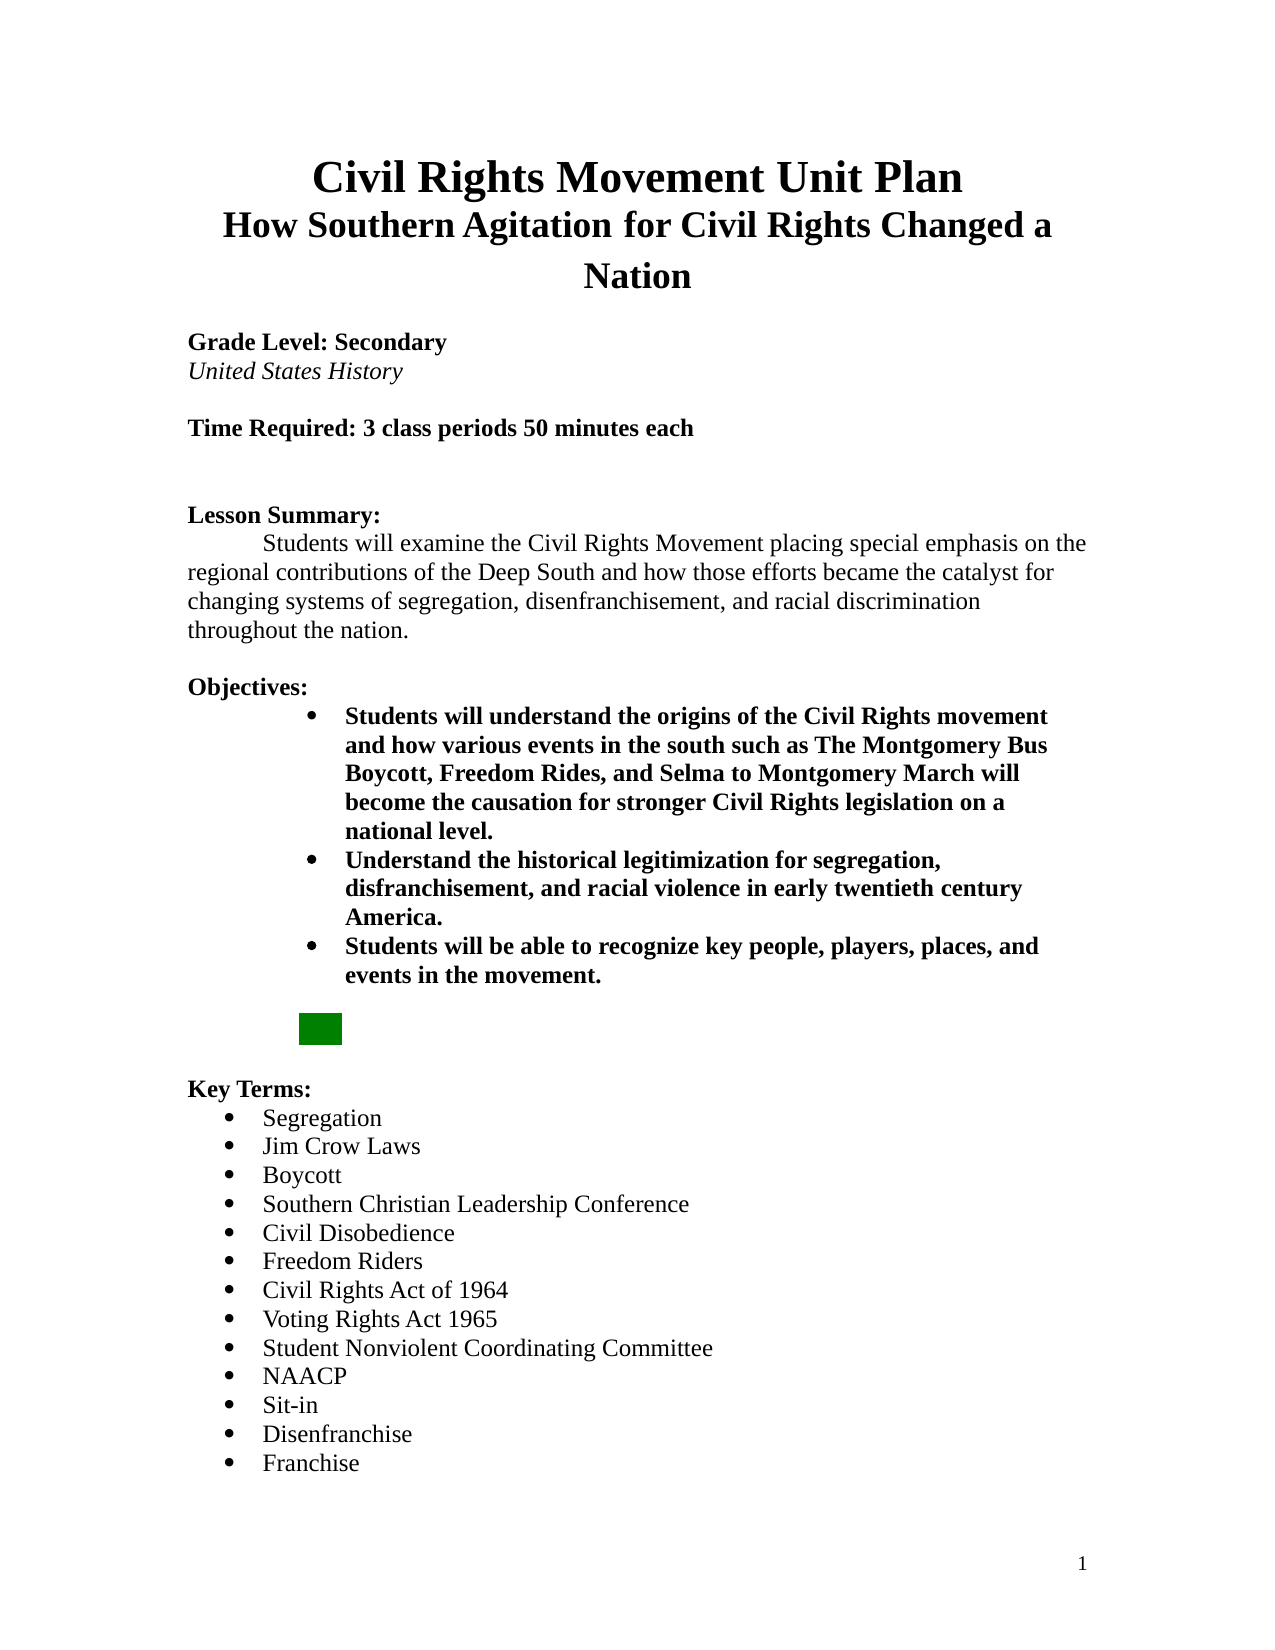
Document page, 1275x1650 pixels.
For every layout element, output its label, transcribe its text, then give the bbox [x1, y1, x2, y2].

list Voting Rights Act 1965 [225, 1304, 1087, 1333]
list Understand the historical legitimization for segregation, disfranchisement, and racial violence in early twentieth century America. [307, 845, 1087, 931]
text Lesson Summary: [187, 500, 1087, 528]
text How Southern Agitation for Civil Rights Changed a Nation [187, 203, 1087, 298]
list Jim Crow Laws [225, 1131, 1087, 1160]
text Key Terms: [187, 1074, 1087, 1103]
list Segregation [225, 1103, 1087, 1131]
list Boycott [225, 1160, 1087, 1189]
list NAACP [225, 1361, 1087, 1390]
text Grade Level: Secondary [187, 327, 1087, 356]
list Students will be able to recognize key people, players, places, and events in the movement. [307, 931, 1087, 988]
text Civil Rights Movement Unit Plan [187, 150, 1087, 203]
list Civil Rights Act of 1964 [225, 1275, 1087, 1304]
list Students will understand the origins of the Civil Rights movement and how various events in the south such as The Montgomery Bus Boycott, Freedom Rides, and Selma to Montgomery March will become the causation for stronger Civil Rights legislation on a national level. [307, 701, 1087, 845]
list Franchise [225, 1448, 1087, 1476]
list Sit-in [225, 1390, 1087, 1419]
list Disenfranchise [225, 1419, 1087, 1448]
text Students will examine the Civil Rights Movement placing special emphasis on the regional contributions of the Deep South and how those efforts became the catalyst for changing systems of segregation, disenfranchisement, and racial discrimination throughout the nation. [187, 528, 1087, 643]
table_header [301, 1015, 340, 1043]
subtitle United States History [187, 356, 1087, 385]
list Student Nonviolent Coordinating Committee [225, 1333, 1087, 1361]
list Civil Disobedience [225, 1218, 1087, 1246]
list Southern Christian Leadership Conference [225, 1189, 1087, 1218]
text Objectives: [187, 672, 1087, 701]
text Time Required: 3 class periods 50 minutes each [187, 413, 1087, 442]
list Freedom Riders [225, 1246, 1087, 1275]
